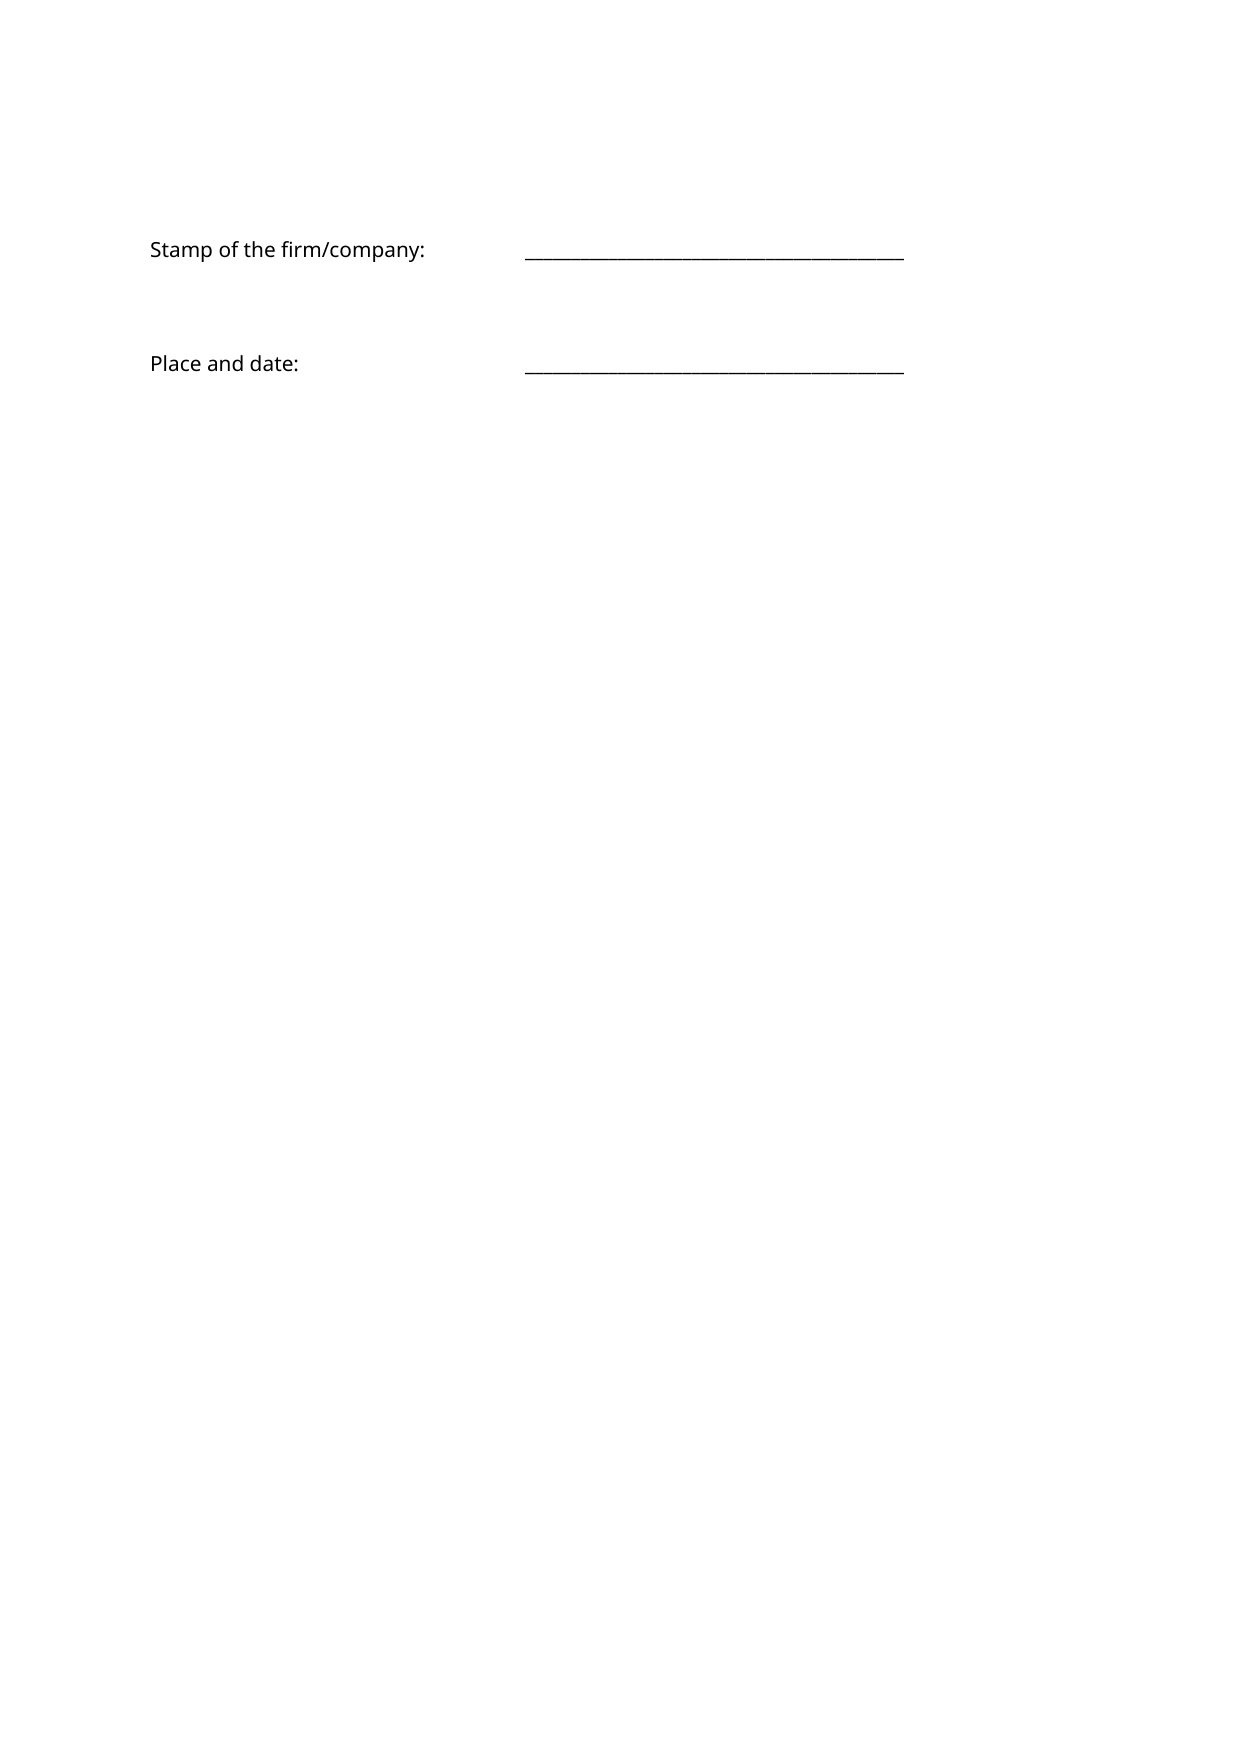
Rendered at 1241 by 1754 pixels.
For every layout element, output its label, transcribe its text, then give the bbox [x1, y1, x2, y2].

text Place and date: _________________________________________ [150, 349, 1090, 377]
text Stamp of the firm/company: _________________________________________ [150, 235, 1090, 264]
